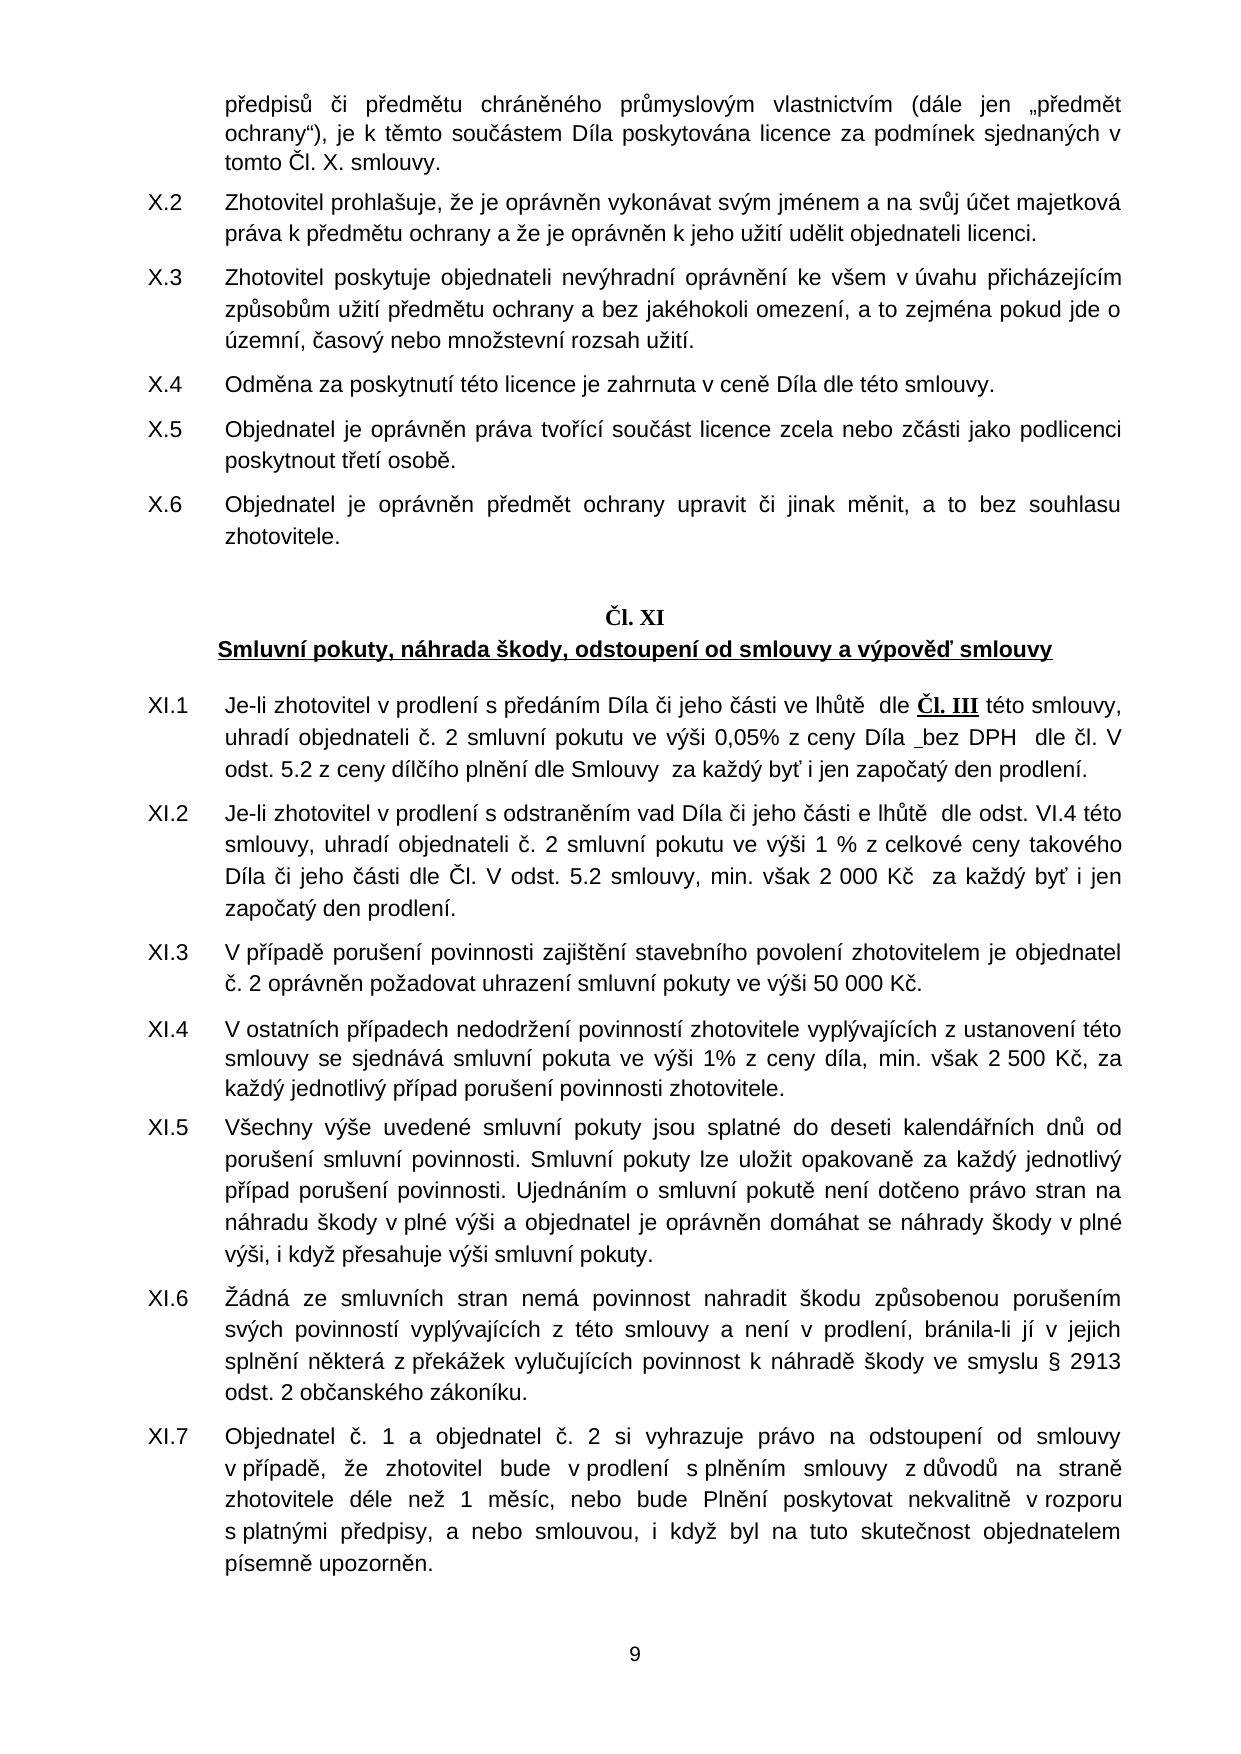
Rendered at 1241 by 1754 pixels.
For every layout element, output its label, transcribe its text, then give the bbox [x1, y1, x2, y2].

list Zhotovitel poskytuje objednateli nevýhradní oprávnění ke všem v úvahu přicházejícím způsobům užití předmětu ochrany a bez jakéhokoli omezení, a to zejména pokud jde o územní, časový nebo množstevní rozsah užití. [148, 264, 1122, 354]
text Smluvní pokuty, náhrada škody, odstoupení od smlouvy a výpověď smlouvy [148, 604, 1122, 662]
list Je-li zhotovitel v prodlení s předáním Díla či jeho části ve lhůtě dle čl. III této smlouvy, uhradí objednateli č. 2 smluvní pokutu ve výši 0,05% z ceny Díla bez DPH dle čl. V odst. 5.2 z ceny dílčího plnění dle Smlouvy za každý byť i jen započatý den prodlení. [148, 692, 1122, 782]
list Zhotovitel prohlašuje, že je oprávněn vykonávat svým jménem a na svůj účet majetková práva k předmětu ochrany a že je oprávněn k jeho užití udělit objednateli licenci. [148, 189, 1122, 247]
list Žádná ze smluvních stran nemá povinnost nahradit škodu způsobenou porušením svých povinností vyplývajících z této smlouvy a není v prodlení, bránila-li jí v jejich splnění některá z překážek vylučujících povinnost k náhradě škody ve smyslu § 2913 odst. 2 občanského zákoníku. [148, 1284, 1122, 1406]
list Objednatel je oprávněn práva tvořící součást licence zcela nebo zčásti jako podlicenci poskytnout třetí osobě. [148, 416, 1122, 473]
list Všechny výše uvedené smluvní pokuty jsou splatné do deseti kalendářních dnů od porušení smluvní povinnosti. Smluvní pokuty lze uložit opakovaně za každý jednotlivý případ porušení povinnosti. Ujednáním o smluvní pokutě není dotčeno právo stran na náhradu škody v plné výši a objednatel je oprávněn domáhat se náhrady škody v plné výši, i když přesahuje výši smluvní pokuty. [148, 1114, 1122, 1267]
list Objednatel č. 1 a objednatel č. 2 si vyhrazuje právo na odstoupení od smlouvy v případě, že zhotovitel bude v prodlení s plněním smlouvy z důvodů na straně zhotovitele déle než 1 měsíc, nebo bude Plnění poskytovat nekvalitně v rozporu s platnými předpisy, a nebo smlouvou, i když byl na tuto skutečnost objednatelem písemně upozorněn. [148, 1423, 1122, 1576]
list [148, 89, 1122, 176]
list V případě porušení povinnosti zajištění stavebního povolení zhotovitelem je objednatel č. 2 oprávněn požadovat uhrazení smluvní pokuty ve výši 50 000 Kč. [148, 939, 1122, 997]
list Je-li zhotovitel v prodlení s odstraněním vad Díla či jeho části i jeho části . ně možná, vhodné upravit dle ceny o dílo, např. 0,05 ve lhůtě dle odst. 6.4 této smlouvy, uhradí objednateli č. 2 smluvní pokutu ve výši 1 % z celkové ceny takového Díla či jeho části dle Čl. V odst. 5.2 smlouvy, min. však 2 000 Kč za každý byť i jen započatý den prodlení. [148, 800, 1122, 921]
list Objednatel je oprávněn předmět ochrany upravit či jinak měnit, a to bez souhlasu zhotovitele. [148, 491, 1122, 549]
list Odměna za poskytnutí této licence je zahrnuta v ceně Díla dle této smlouvy. [148, 371, 1122, 398]
list V ostatních případech nedodržení povinností zhotovitele vyplývajících z ustanovení této smlouvy se sjednává smluvní pokuta ve výši 1% z ceny díla, min. však 2 500 Kč, za každý jednotlivý případ porušení povinnosti zhotovitele. [148, 1014, 1122, 1102]
